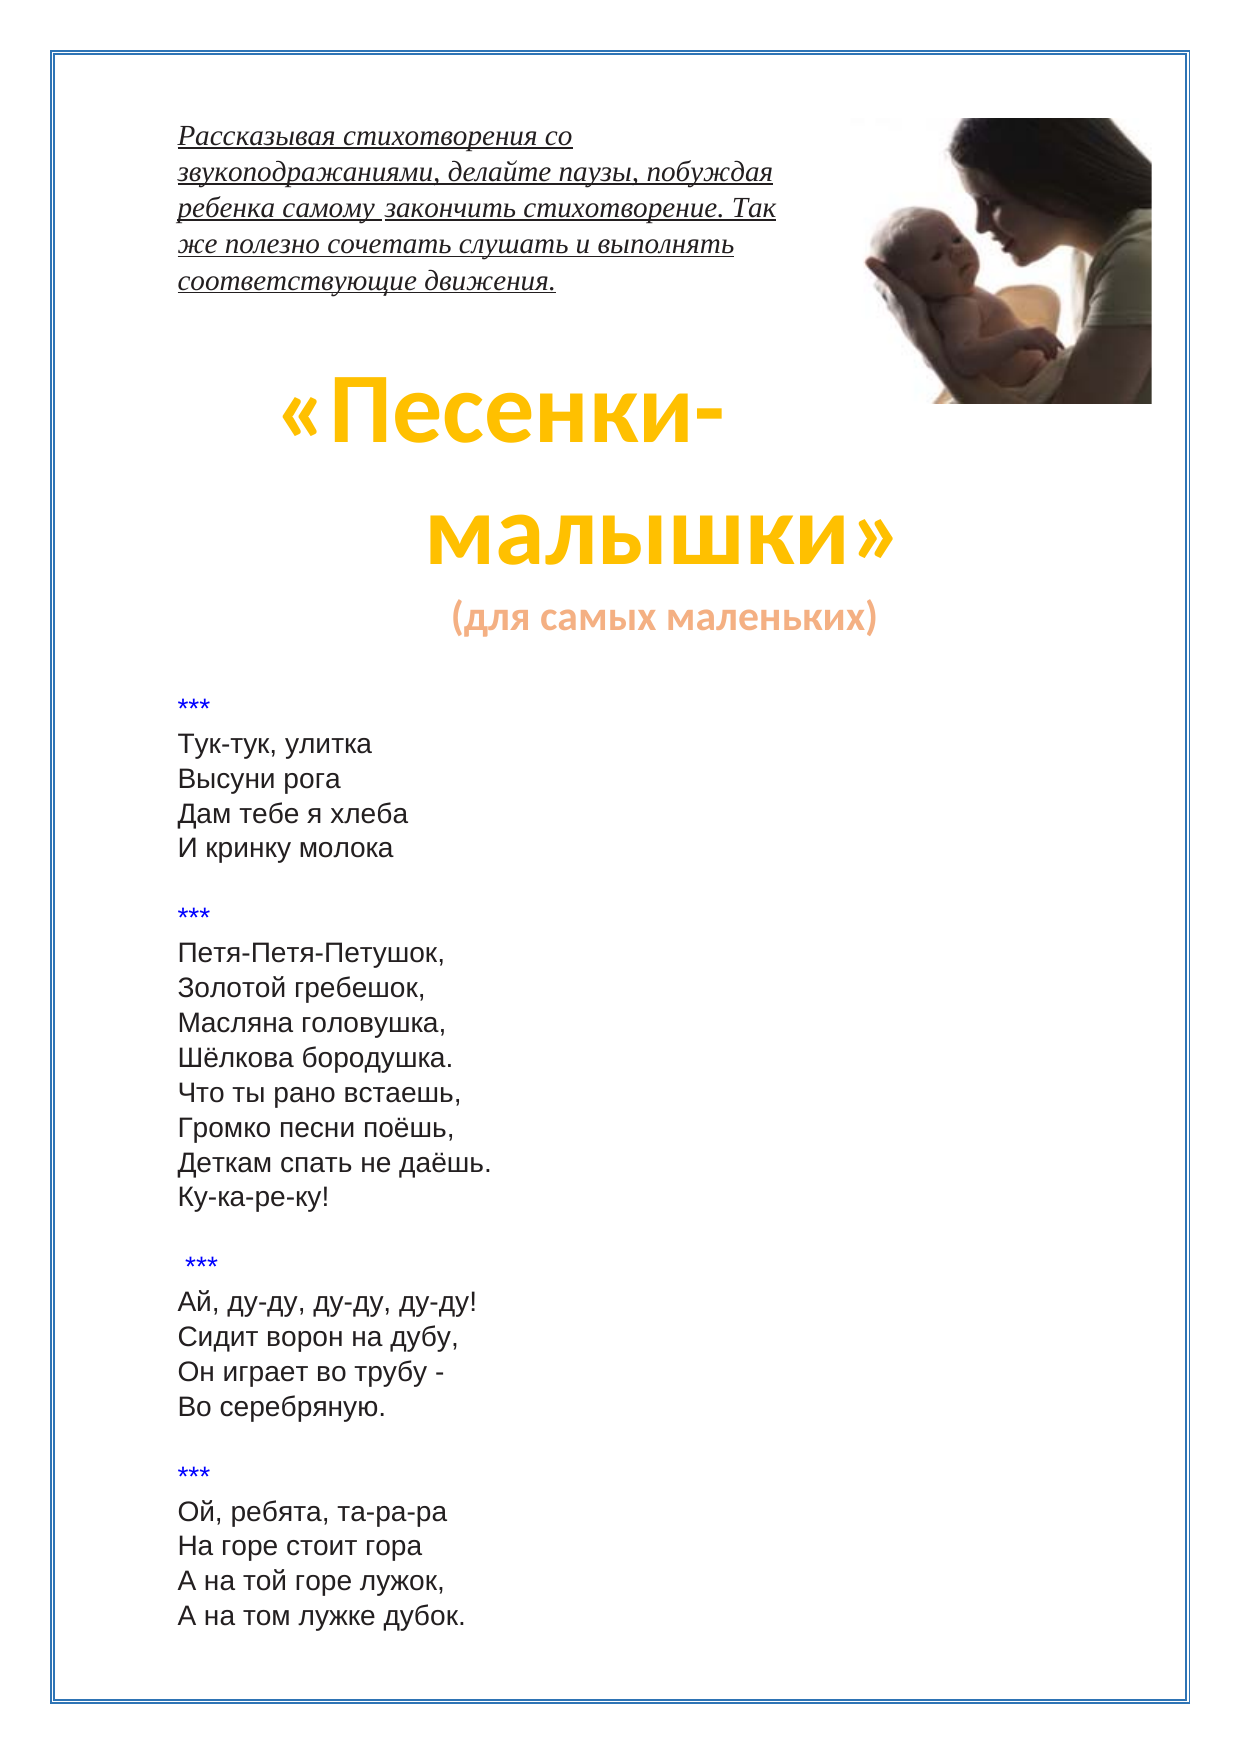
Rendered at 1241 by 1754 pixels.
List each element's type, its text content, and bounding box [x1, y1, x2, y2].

text (для самых маленьких) [177, 589, 1152, 640]
text «Песенки-малышки» [177, 345, 1152, 589]
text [177, 692, 1152, 1632]
text Рассказывая стихотворения со звукоподражаниями, делайте паузы, побуждая ребенка самому закончить стихотворение. Так же полезно сочетать слушать и выполнять соответствующие движения. [177, 118, 839, 326]
picture [839, 118, 1152, 404]
